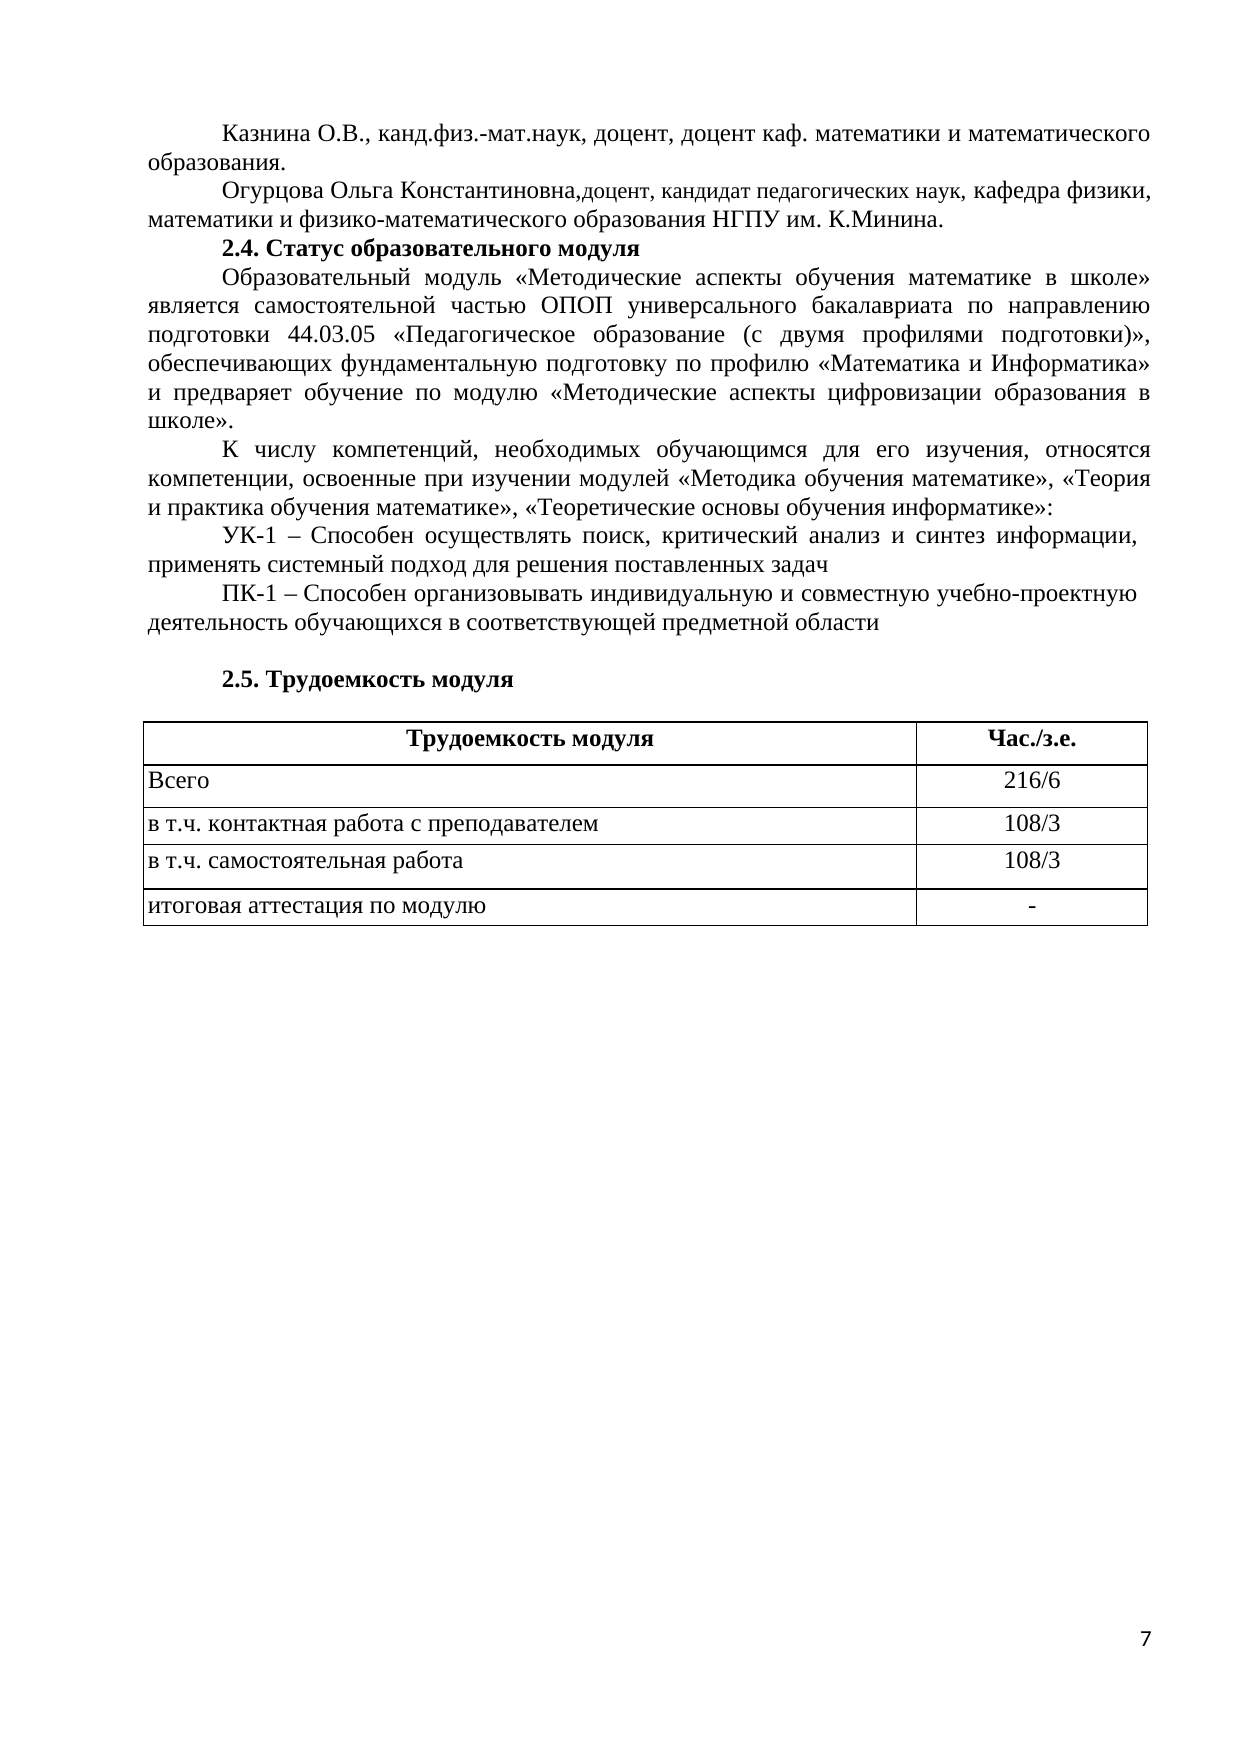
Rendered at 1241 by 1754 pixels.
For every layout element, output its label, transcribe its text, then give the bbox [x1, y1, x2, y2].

text ПК-1 – Способен организовывать индивидуальную и совместную учебно-проектную деятельность обучающихся в соответствующей предметной области [148, 578, 1138, 636]
table_cell в т.ч. контактная работа с преподавателем [144, 808, 916, 843]
table_cell Всего [144, 766, 916, 807]
text Казнина О.В., канд.физ.-мат.наук, доцент, доцент каф. математики и математического образования. [148, 118, 1152, 176]
text Образовательный модуль «Методические аспекты обучения математике в школе» является самостоятельной частью ОПОП универсального бакалавриата по направлению подготовки 44.03.05 «Педагогическое образование (с двумя профилями подготовки)», обеспечивающих фундаментальную подготовку по профилю «Математика и Информатика» и предваряет обучение по модулю «Методические аспекты цифровизации образования в школе». [148, 262, 1152, 434]
table_cell в т.ч. самостоятельная работа [144, 845, 916, 888]
text Огурцова Ольга Константиновна,доцент, кандидат педагогических наук, кафедра физики, математики и физико-математического образования НГПУ им. К.Минина. [148, 176, 1152, 233]
table_cell 108/3 [917, 808, 1147, 843]
text 2.4. Статус образовательного модуля [148, 233, 1152, 262]
text К числу компетенций, необходимых обучающимся для его изучения, относятся компетенции, освоенные при изучении модулей «Методика обучения математике», «Теория и практика обучения математике», «Теоретические основы обучения информатике»: [148, 434, 1152, 521]
table_cell - [917, 890, 1147, 925]
text 2.5. Трудоемкость модуля [148, 664, 1138, 692]
table_header Час./з.е. [917, 723, 1147, 764]
table_cell итоговая аттестация по модулю [144, 890, 916, 925]
text УК-1 – Способен осуществлять поиск, критический анализ и синтез информации, применять системный подход для решения поставленных задач [148, 521, 1138, 578]
table_cell 108/3 [917, 845, 1147, 888]
table_cell 216/6 [917, 766, 1147, 807]
table_header Трудоемкость модуля [144, 723, 916, 764]
